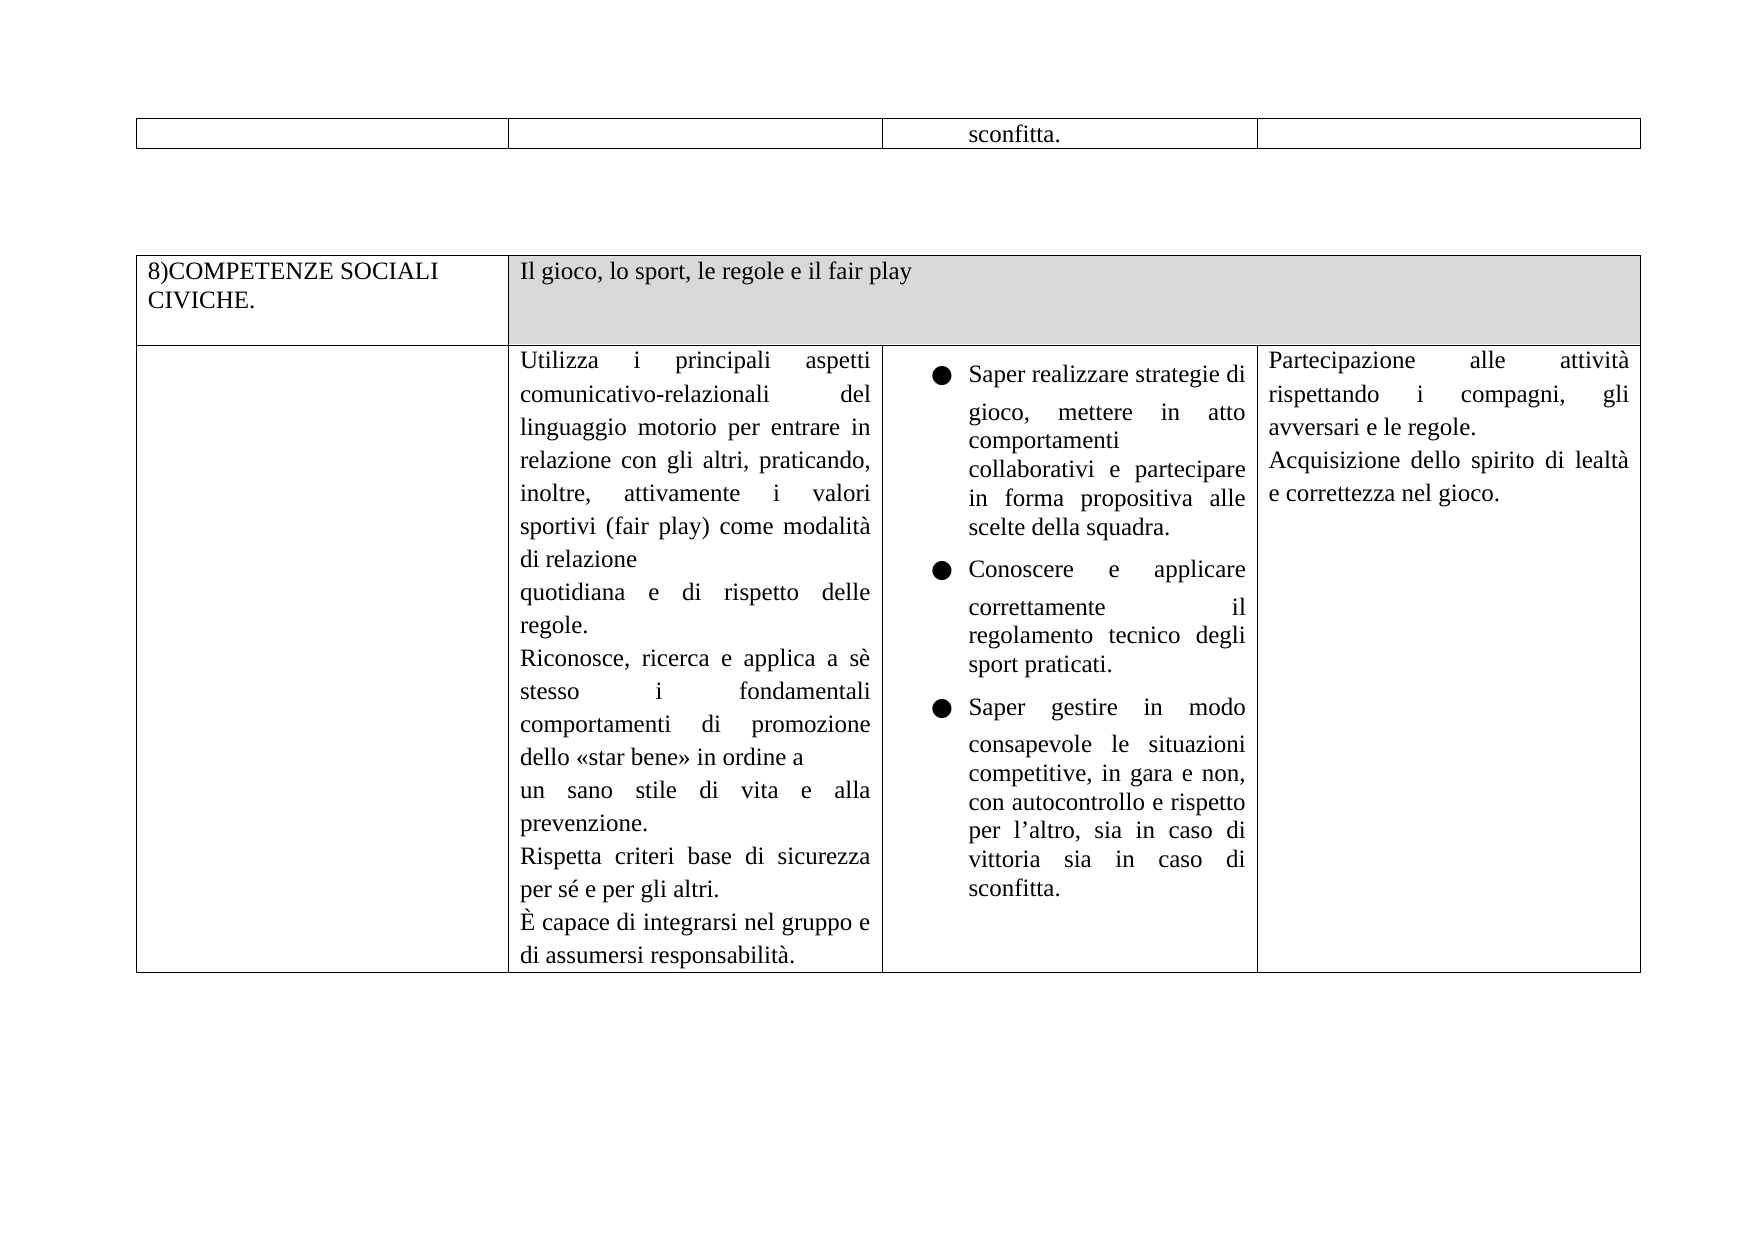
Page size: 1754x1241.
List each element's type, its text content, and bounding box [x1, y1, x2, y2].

table_header Il gioco, lo sport, le regole e il fair play [509, 256, 1640, 344]
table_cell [509, 119, 882, 148]
table_header 8)COMPETENZE SOCIALI CIVICHE. [137, 256, 508, 344]
table_cell Partecipazione alle attività rispettando i compagni, gli avversari e le regole. Acquisizione dello spirito di lealtà e correttezza nel gioco. [1258, 346, 1640, 972]
table_cell Utilizza i principali aspetti comunicativo-relazionali del linguaggio motorio per entrare in relazione con gli altri, praticando, inoltre, attivamente i valori sportivi (fair play) come modalità di relazione quotidiana e di rispetto delle regole. Riconosce, ricerca e applica a sè stesso i fondamentali comportamenti di promozione dello «star bene» in ordine a un sano stile di vita e alla prevenzione. Rispetta criteri base di sicurezza per sé e per gli altri. È capace di integrarsi nel gruppo e di assumersi responsabilità. [509, 346, 882, 972]
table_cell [1258, 119, 1640, 148]
table_cell [137, 119, 508, 148]
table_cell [883, 119, 1257, 148]
table_cell [137, 346, 508, 972]
table_cell Saper realizzare strategie di gioco, mettere in atto comportamenti collaborativi e partecipare in forma propositiva alle scelte della squadra. Conoscere e applicare correttamente il regolamento tecnico degli sport praticati. Saper gestire in modo consapevole le situazioni competitive, in gara e non, con autocontrollo e rispetto per l’altro, sia in caso di vittoria sia in caso di sconfitta. [883, 346, 1257, 972]
